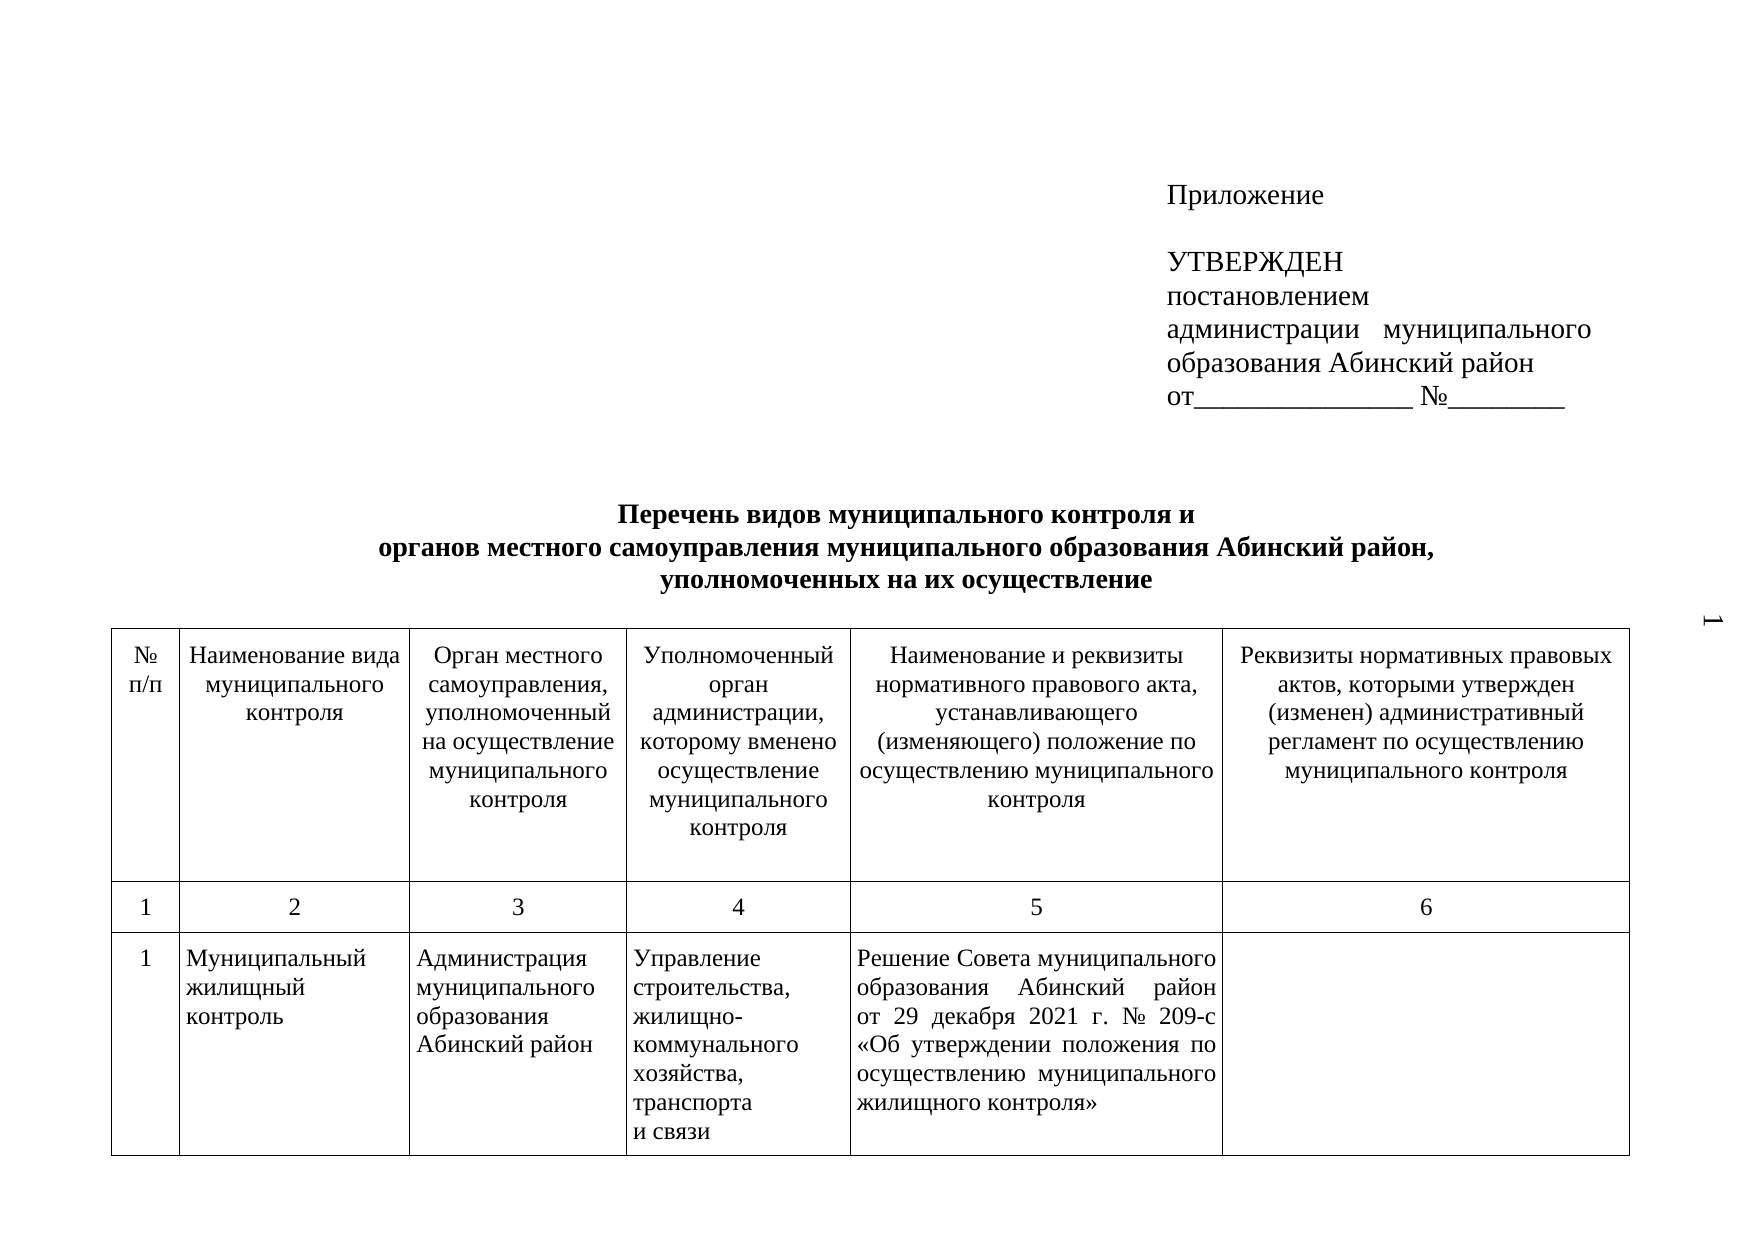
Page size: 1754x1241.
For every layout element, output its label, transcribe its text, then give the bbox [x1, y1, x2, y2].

text УТВЕРЖДЕН [1167, 244, 1592, 278]
table_cell Решение Совета муниципального образования Абинский район от 29 декабря 2021 г. № 209-с «Об утверждении положения по осуществлению муниципального жилищного контроля» [851, 933, 1222, 1155]
table_header № п/п [112, 629, 179, 881]
table_cell Муниципальный жилищный контроль [180, 933, 409, 1155]
table_cell 5 [851, 882, 1222, 932]
text Приложение [1167, 177, 1592, 211]
table_header Орган местного самоуправления, уполномоченный на осуществление муниципального контроля [410, 629, 626, 881]
table_header Уполномоченный орган администрации, которому вменено осуществление муниципального контроля [627, 629, 850, 881]
table_header Наименование и реквизиты нормативного правового акта, устанавливающего (изменяющего) положение по осуществлению муниципального контроля [851, 629, 1222, 881]
text от_______________ №________ [1167, 378, 1592, 412]
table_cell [410, 933, 626, 1155]
table_cell 1 [112, 882, 179, 932]
table_cell 1 [112, 933, 179, 1155]
text администрации муниципального образования Абинский район [1167, 311, 1592, 378]
table_header Реквизиты нормативных правовых актов, которыми утвержден (изменен) административный регламент по осуществлению муниципального контроля [1223, 629, 1629, 881]
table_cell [627, 933, 850, 1155]
text уполномоченных на их осуществление [118, 562, 1636, 595]
text Перечень видов муниципального контроля и [118, 498, 1636, 530]
table_cell [1223, 933, 1629, 1155]
table_cell 3 [410, 882, 626, 932]
table_cell 2 [180, 882, 409, 932]
table_cell 6 [1223, 882, 1629, 932]
text органов местного самоуправления муниципального образования Абинский район, [118, 530, 1636, 562]
table_cell 4 [627, 882, 850, 932]
table_header Наименование вида муниципального контроля [180, 629, 409, 881]
text постановлением [1167, 278, 1592, 311]
